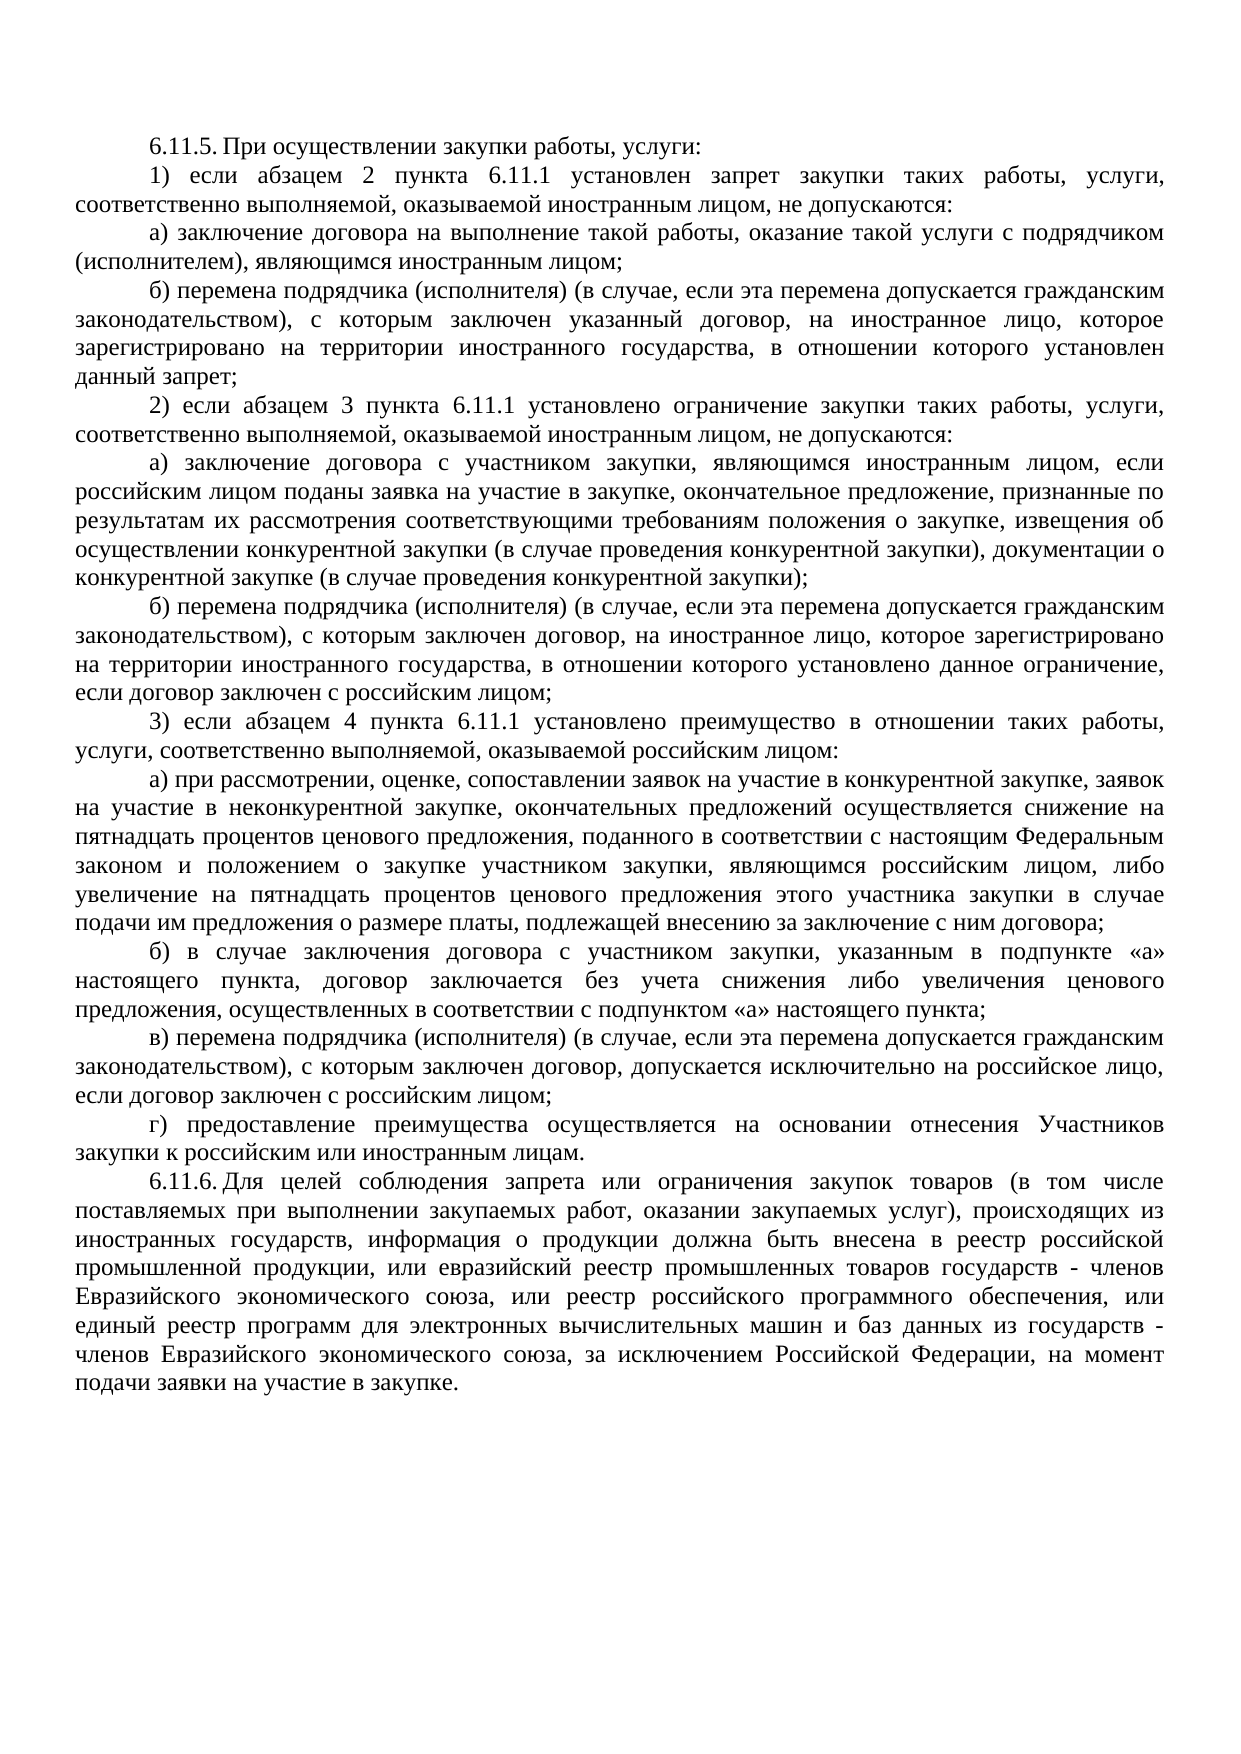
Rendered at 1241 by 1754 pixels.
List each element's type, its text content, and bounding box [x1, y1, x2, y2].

text б) перемена подрядчика (исполнителя) (в случае, если эта перемена допускается гражданским законодательством), с которым заключен указанный договор, на иностранное лицо, которое зарегистрировано на территории иностранного государства, в отношении которого установлен данный запрет; [75, 275, 1165, 390]
text г) предоставление преимущества осуществляется на основании отнесения Участников закупки к российским или иностранным лицам. [75, 1109, 1165, 1166]
text а) заключение договора на выполнение такой работы, оказание такой услуги с подрядчиком (исполнителем), являющимся иностранным лицом; [75, 217, 1165, 275]
list Для целей соблюдения запрета или ограничения закупок товаров (в том числе поставляемых при выполнении закупаемых работ, оказании закупаемых услуг), происходящих из иностранных государств, информация о продукции должна быть внесена в реестр российской промышленной продукции, или евразийский реестр промышленных товаров государств - членов Евразийского экономического союза, или реестр российского программного обеспечения, или единый реестр программ для электронных вычислительных машин и баз данных из государств - членов Евразийского экономического союза, за исключением Российской Федерации, на момент подачи заявки на участие в закупке. [75, 1166, 1165, 1396]
text б) перемена подрядчика (исполнителя) (в случае, если эта перемена допускается гражданским законодательством), с которым заключен договор, на иностранное лицо, которое зарегистрировано на территории иностранного государства, в отношении которого установлено данное ограничение, если договор заключен с российским лицом; [75, 591, 1165, 706]
text 2) если абзацем 3 пункта 6.11.1 установлено ограничение закупки таких работы, услуги, соответственно выполняемой, оказываемой иностранным лицом, не допускаются: [75, 390, 1165, 447]
text а) заключение договора с участником закупки, являющимся иностранным лицом, если российским лицом поданы заявка на участие в закупке, окончательное предложение, признанные по результатам их рассмотрения соответствующими требованиям положения о закупке, извещения об осуществлении конкурентной закупки (в случае проведения конкурентной закупки), документации о конкурентной закупке (в случае проведения конкурентной закупки); [75, 447, 1165, 591]
text а) при рассмотрении, оценке, сопоставлении заявок на участие в конкурентной закупке, заявок на участие в неконкурентной закупке, окончательных предложений осуществляется снижение на пятнадцать процентов ценового предложения, поданного в соответствии с настоящим Федеральным законом и положением о закупке участником закупки, являющимся российским лицом, либо увеличение на пятнадцать процентов ценового предложения этого участника закупки в случае подачи им предложения о размере платы, подлежащей внесению за заключение с ним договора; [75, 764, 1165, 936]
text 3) если абзацем 4 пункта 6.11.1 установлено преимущество в отношении таких работы, услуги, соответственно выполняемой, оказываемой российским лицом: [75, 706, 1165, 764]
text б) в случае заключения договора с участником закупки, указанным в подпункте «а» настоящего пункта, договор заключается без учета снижения либо увеличения ценового предложения, осуществленных в соответствии с подпунктом «а» настоящего пункта; [75, 936, 1165, 1022]
list При осуществлении закупки работы, услуги: [75, 131, 1165, 160]
text 1) если абзацем 2 пункта 6.11.1 установлен запрет закупки таких работы, услуги, соответственно выполняемой, оказываемой иностранным лицом, не допускаются: [75, 160, 1165, 217]
text в) перемена подрядчика (исполнителя) (в случае, если эта перемена допускается гражданским законодательством), с которым заключен договор, допускается исключительно на российское лицо, если договор заключен с российским лицом; [75, 1022, 1165, 1109]
